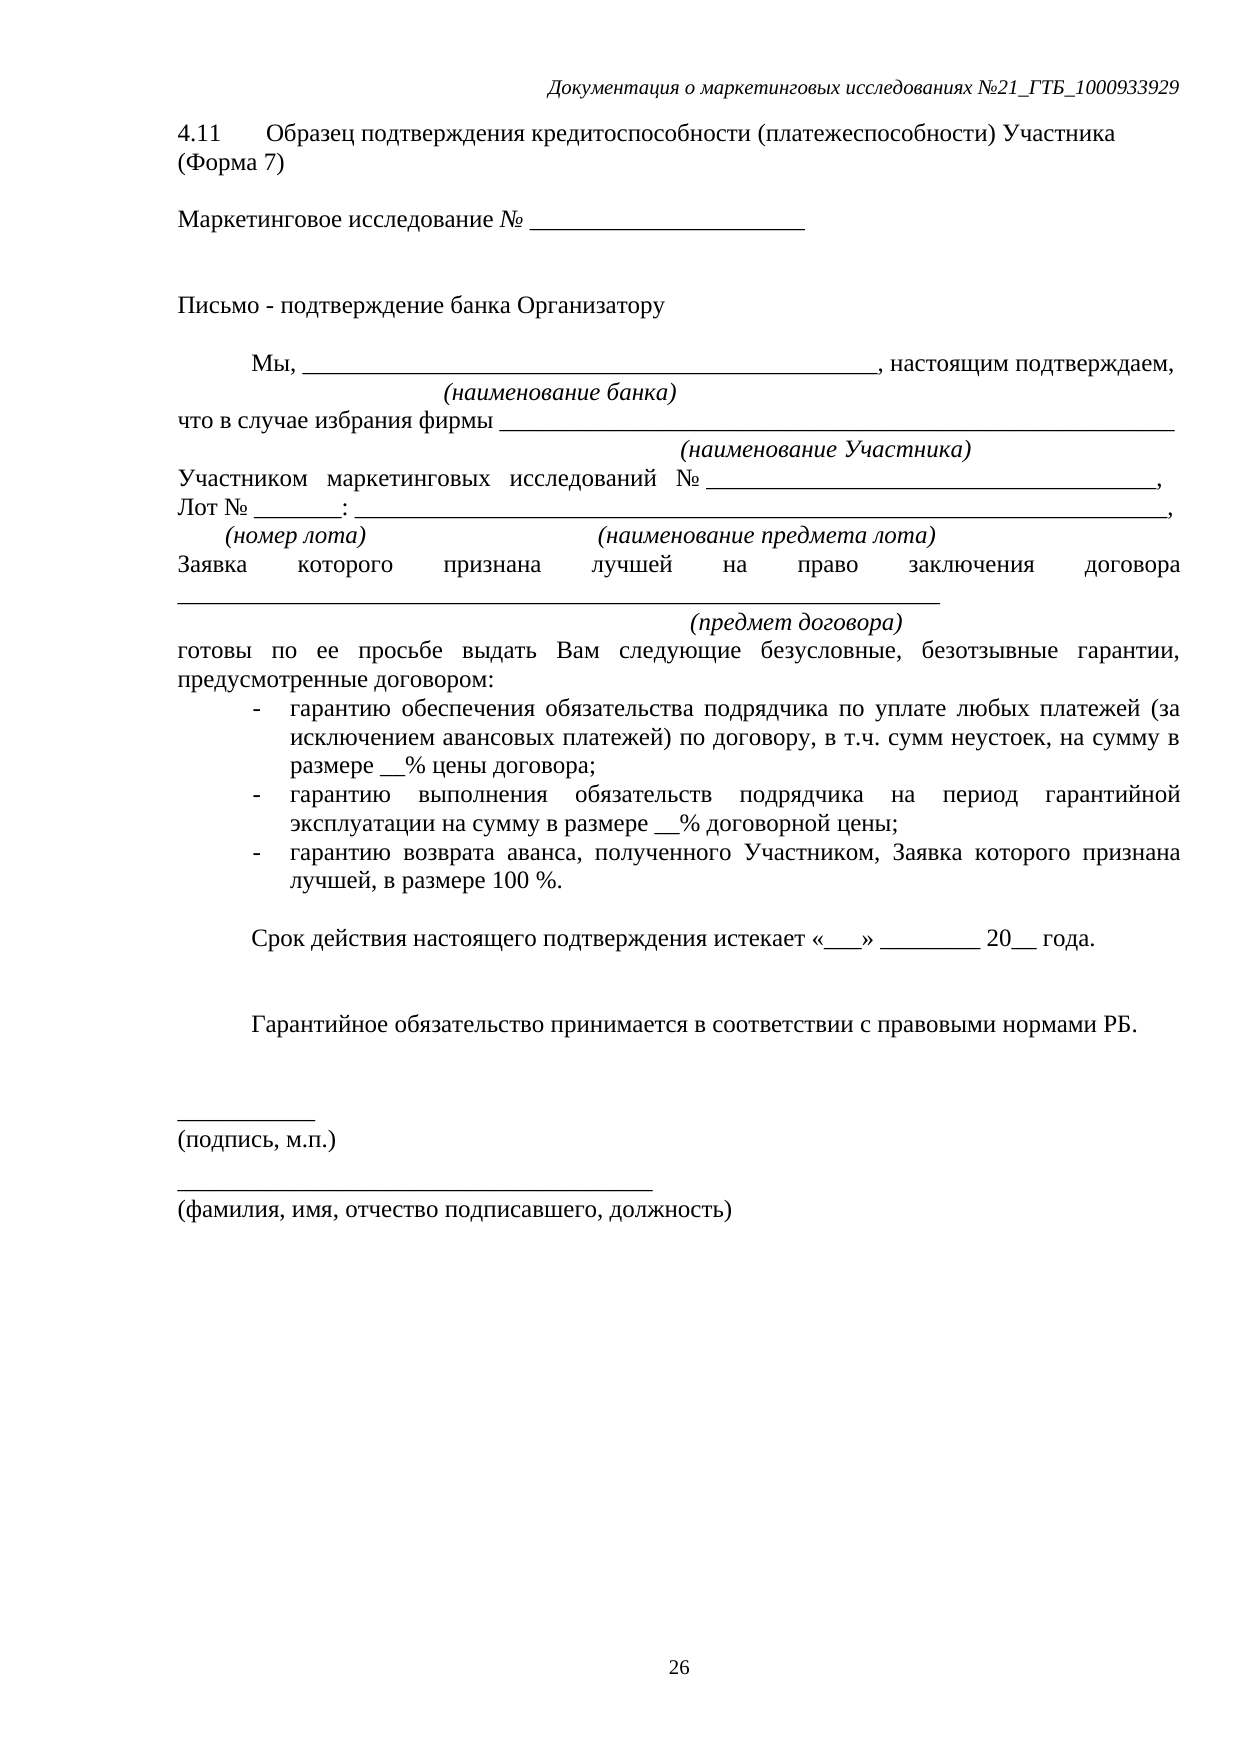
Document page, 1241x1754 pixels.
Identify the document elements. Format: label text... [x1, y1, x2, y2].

text Срок действия настоящего подтверждения истекает «___» ________ 20__ года. [177, 923, 1181, 952]
text Участником маркетинговых исследований № ____________________________________, Лот № _______: _________________________________________________________________, [177, 463, 1181, 521]
text Мы, ______________________________________________, настоящим подтверждаем, [177, 348, 1181, 377]
text (наименование банка) [177, 377, 1181, 406]
text ______________________________________ [177, 1166, 1181, 1194]
text Гарантийное обязательство принимается в соответствии с правовыми нормами РБ. [177, 1009, 1181, 1038]
text (подпись, м.п.) [177, 1124, 1181, 1153]
text Маркетинговое исследование № ______________________ [177, 204, 1181, 233]
text (номер лота) (наименование предмета лота) [177, 521, 1181, 549]
text что в случае избрания фирмы ______________________________________________________ [177, 406, 1181, 434]
text готовы по ее просьбе выдать Вам следующие безусловные, безотзывные гарантии, предусмотренные договором: [177, 636, 1181, 693]
text (наименование Участника) [177, 434, 1181, 463]
text (предмет договора) [177, 607, 1181, 636]
list гарантию обеспечения обязательства подрядчика по уплате любых платежей (за исключением авансовых платежей) по договору, в т.ч. сумм неустоек, на сумму в размере __% цены договора; [252, 693, 1181, 779]
list Образец подтверждения кредитоспособности (платежеспособности) Участника (Форма 7) [177, 118, 1181, 176]
text ___________ [177, 1096, 1181, 1124]
text Заявка которого признана лучшей на право заключения договора _____________________________________________________________ [177, 549, 1181, 607]
text (фамилия, имя, отчество подписавшего, должность) [177, 1194, 1181, 1223]
list гарантию возврата аванса, полученного Участником, Заявка которого признана лучшей, в размере 100 %. [252, 837, 1181, 894]
list гарантию выполнения обязательств подрядчика на период гарантийной эксплуатации на сумму в размере __% договорной цены; [252, 779, 1181, 837]
text Письмо - подтверждение банка Организатору [177, 291, 1181, 319]
